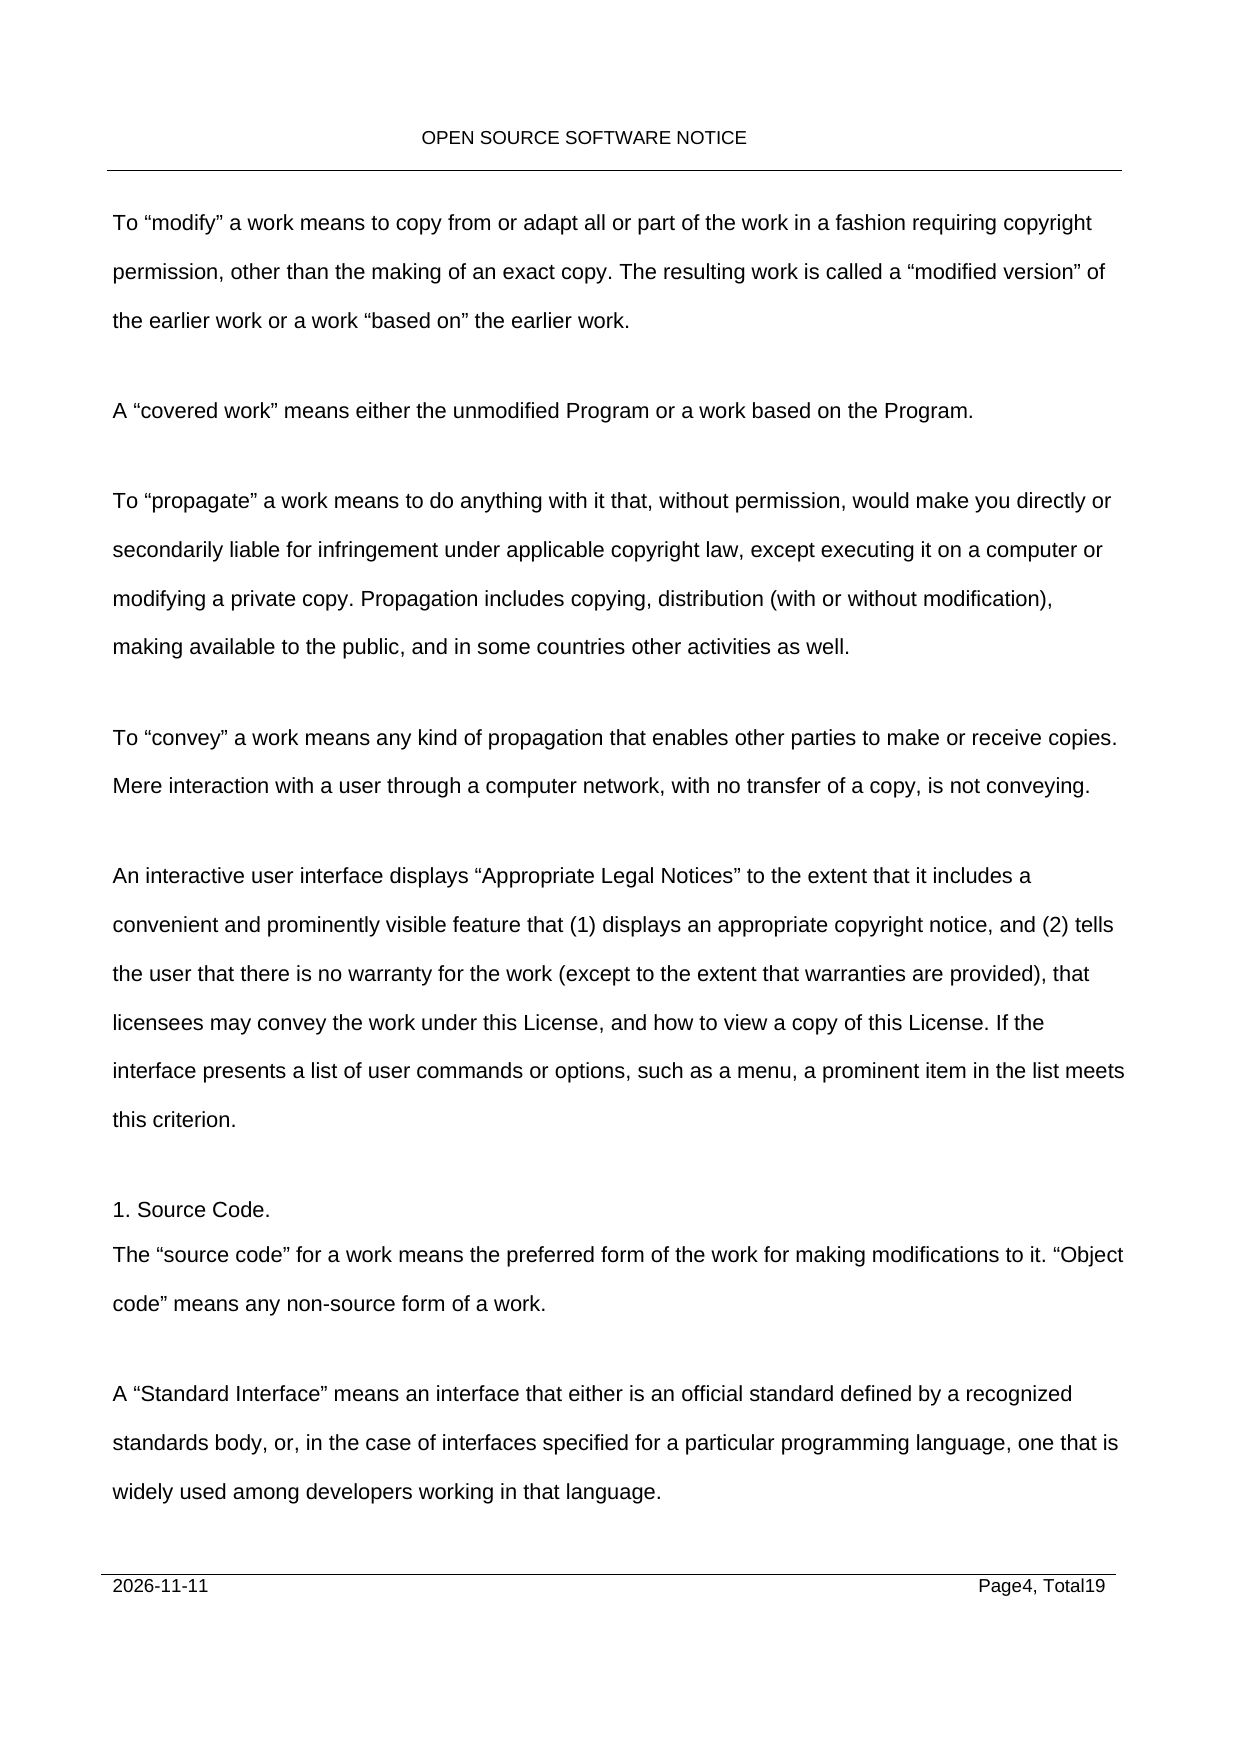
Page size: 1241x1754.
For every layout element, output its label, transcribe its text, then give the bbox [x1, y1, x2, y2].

text To “convey” a work means any kind of propagation that enables other parties to make or receive copies. Mere interaction with a user through a computer network, with no transfer of a copy, is not conveying. [112, 721, 1128, 802]
text To “modify” a work means to copy from or adapt all or part of the work in a fashion requiring copyright permission, other than the making of an exact copy. The resulting work is called a “modified version” of the earlier work or a work “based on” the earlier work. [112, 206, 1128, 336]
text A “Standard Interface” means an interface that either is an official standard defined by a recognized standards body, or, in the case of interfaces specified for a particular programming language, one that is widely used among developers working in that language. [112, 1378, 1128, 1508]
text 1. Source Code. [112, 1194, 1128, 1226]
text A “covered work” means either the unmodified Program or a work based on the Program. [112, 394, 1128, 427]
text The “source code” for a work means the preferred form of the work for making modifications to it. “Object code” means any non-source form of a work. [112, 1239, 1128, 1320]
text To “propagate” a work means to do anything with it that, without permission, would make you directly or secondarily liable for infringement under applicable copyright law, except executing it on a computer or modifying a private copy. Propagation includes copying, distribution (with or without modification), making available to the public, and in some countries other activities as well. [112, 484, 1128, 663]
text An interactive user interface displays “Appropriate Legal Notices” to the extent that it includes a convenient and prominently visible feature that (1) displays an appropriate copyright notice, and (2) tells the user that there is no warranty for the work (except to the extent that warranties are provided), that licensees may convey the work under this License, and how to view a copy of this License. If the interface presents a list of user commands or options, such as a menu, a prominent item in the list meets this criterion. [112, 860, 1128, 1136]
